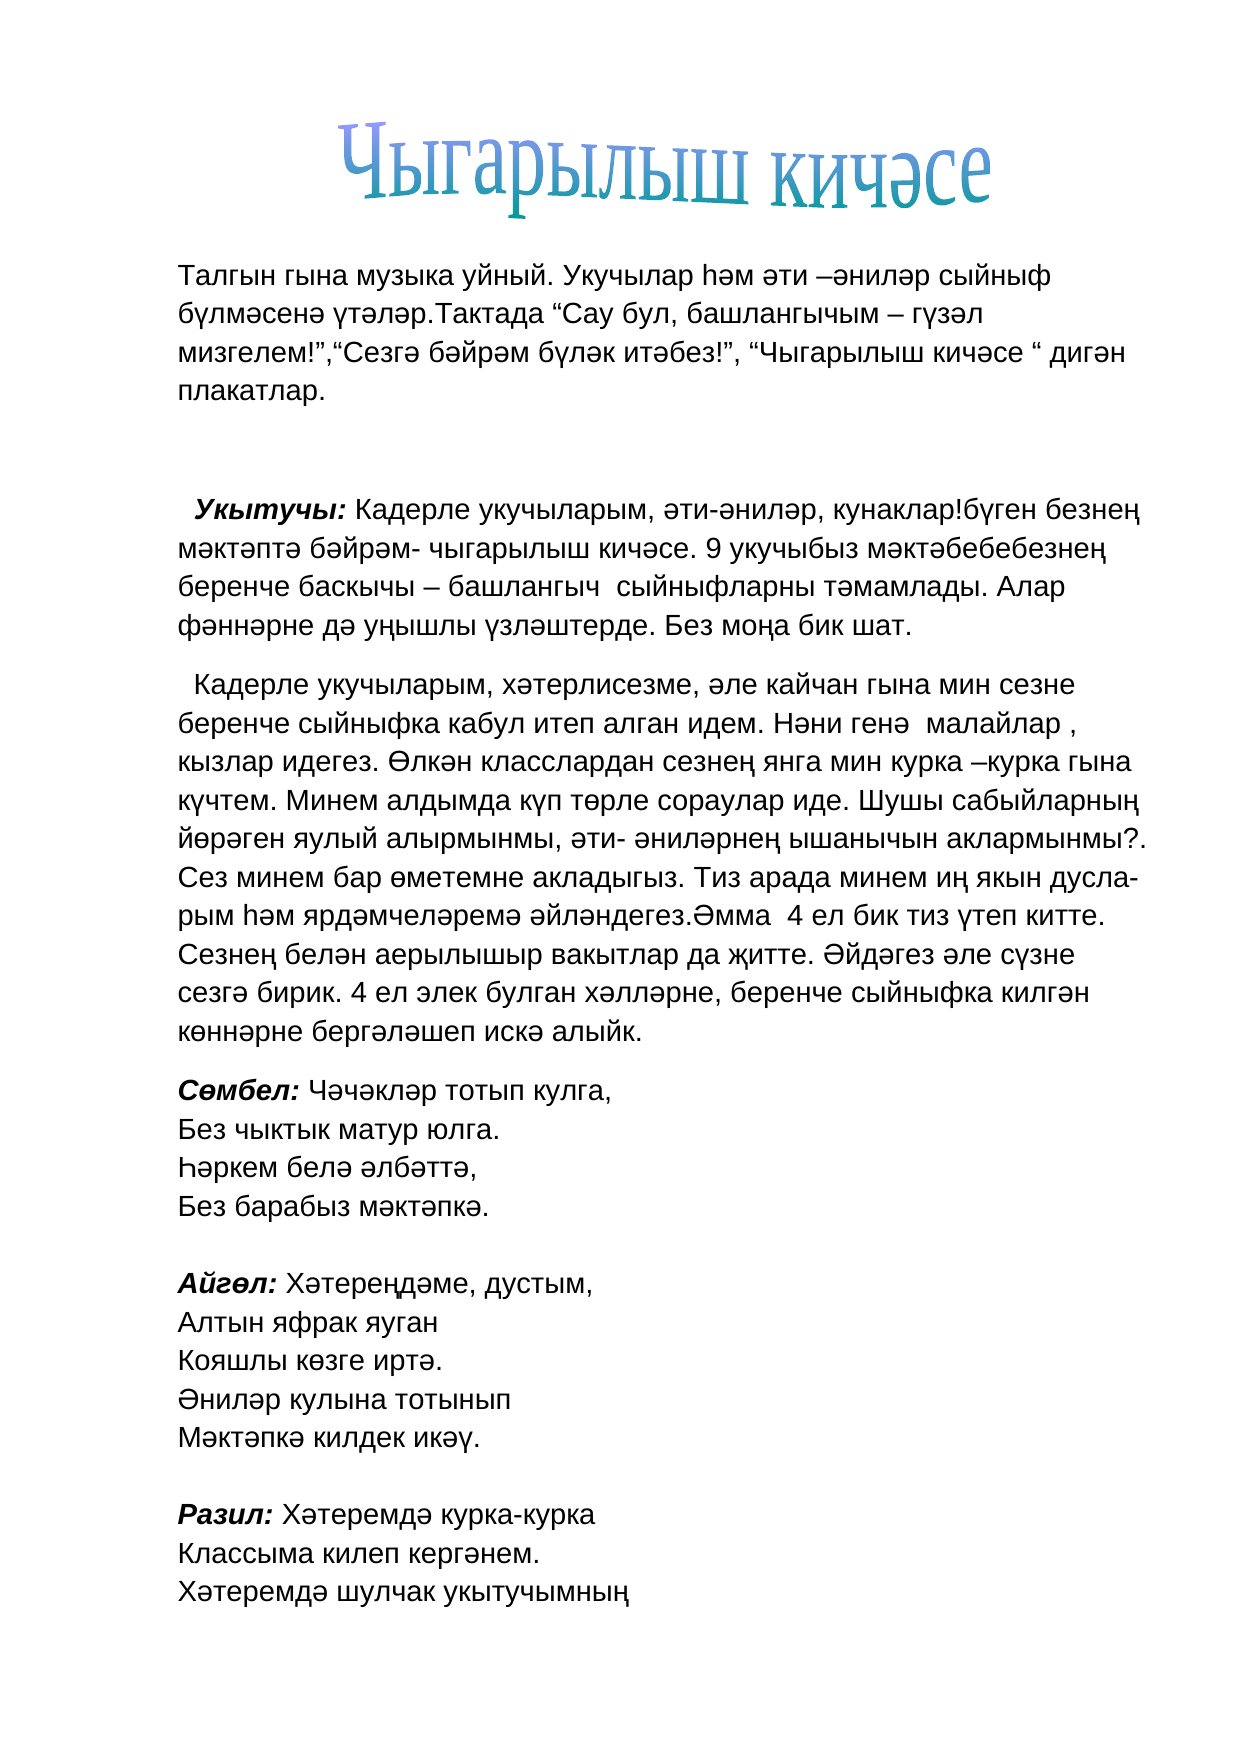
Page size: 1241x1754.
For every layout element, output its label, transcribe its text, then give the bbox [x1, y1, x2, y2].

text Талгын гына музыка уйный. Укучылар һәм әти –әниләр сыйныф бүлмәсенә үтәләр.Тактада “Сау бул, башлангычым – гүзәл мизгелем!”,“Сезгә бәйрәм бүләк итәбез!”, “Чыгарылыш кичәсе “ дигән плакатлар. [177, 258, 1152, 407]
text Алтын яфрак яуган [177, 1305, 1152, 1338]
text Укытучы: Кадерле укучыларым, әти-әниләр, кунаклар!бүген безнең мәктәптә бәйрәм- чыгарылыш кичәсе. 9 укучыбыз мәктәбебебезнең беренче баскычы – башлангыч сыйныфларны тәмамлады. Алар фәннәрне дә уңышлы үзләштерде. Без моңа бик шат. [177, 492, 1152, 641]
text Без барабыз мәктәпкә. [177, 1189, 1152, 1223]
text Кадерле укучыларым, хәтерлисезме, әле кайчан гына мин сезне беренче сыйныфка кабул итеп алган идем. Нәни генә малайлар , кызлар идегез. Өлкән класслардан сезнең янга мин курка –курка гына күчтем. Минем алдымда күп төрле сораулар иде. Шушы сабыйларның йөрәген яулый алырмынмы, әти- әниләрнең ышанычын аклармынмы?. Сез минем бар өметемне акладыгыз. Тиз арада минем иң якын дусла-рым һәм ярдәмчеләремә әйләндегез.Әмма 4 ел бик тиз үтеп китте. Сезнең белән аерылышыр вакытлар да җитте. Әйдәгез әле сүзне сезгә бирик. 4 ел элек булган хәлләрне, беренче сыйныфка килгән көннәрне бергәләшеп искә алыйк. [177, 667, 1152, 1048]
text Һәркем белә әлбәттә, [177, 1151, 1152, 1184]
text Без чыктык матур юлга. [177, 1112, 1152, 1146]
text Кояшлы көзге иртә. [177, 1343, 1152, 1377]
text Классыма килеп кергәнем. [177, 1536, 1152, 1569]
text Айгөл: Хәтереңдәме, дустым, [177, 1266, 1152, 1300]
text Сөмбел: Чәчәкләр тотып кулга, [177, 1073, 1152, 1107]
text Әниләр кулына тотынып [177, 1382, 1152, 1415]
text Хәтеремдә шулчак укытучымның [177, 1574, 1152, 1608]
text Мәктәпкә килдек икәү. [177, 1420, 1152, 1454]
text Разил: Хәтеремдә курка-курка [177, 1497, 1152, 1531]
